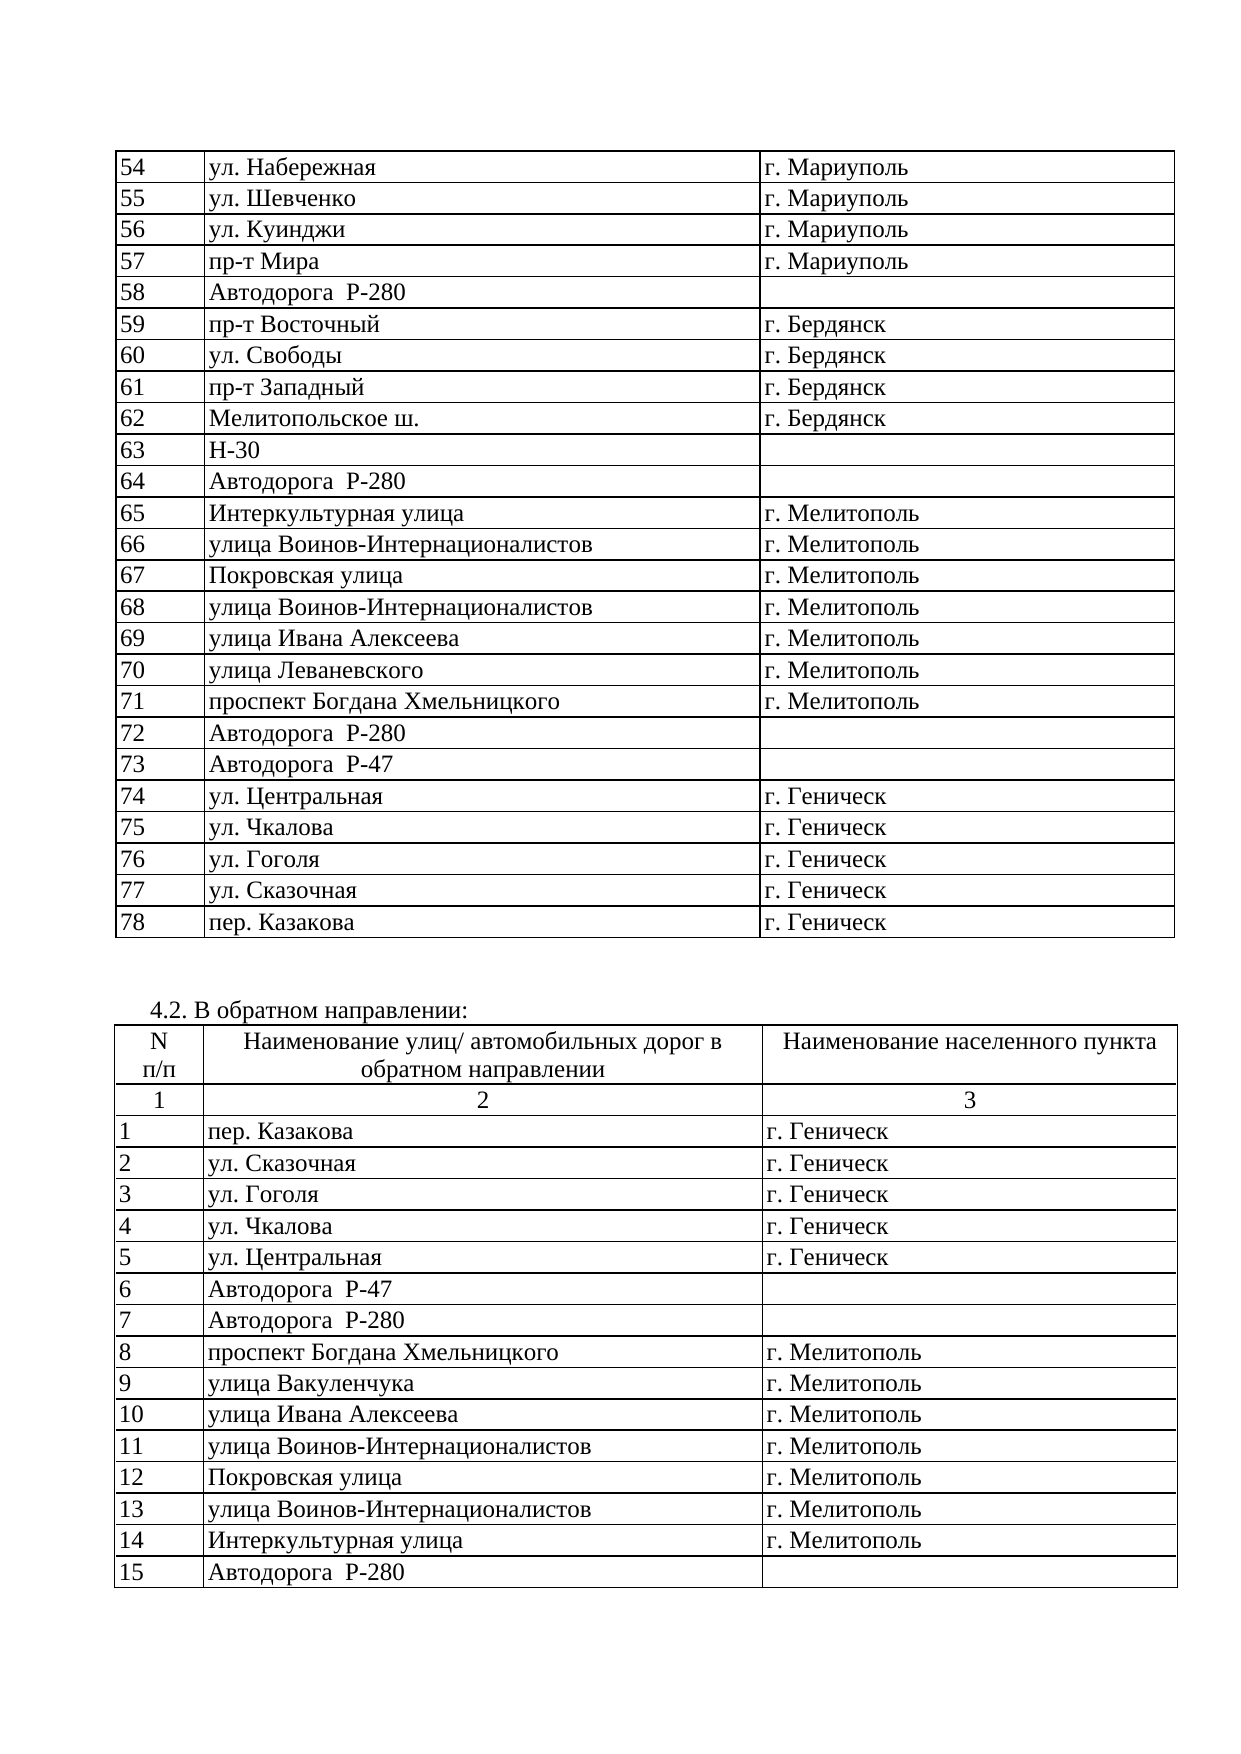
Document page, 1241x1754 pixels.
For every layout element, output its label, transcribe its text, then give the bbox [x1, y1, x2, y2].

table_cell Автодорога Р-280 [204, 1557, 762, 1587]
table_cell г. Бердянск [761, 372, 1174, 402]
table_cell 64 [117, 466, 204, 496]
table_cell ул. Гоголя [204, 1179, 762, 1209]
table_cell г. Геническ [761, 907, 1174, 936]
table_cell г. Геническ [761, 844, 1174, 873]
table_cell улица Воинов-Интернационалистов [205, 592, 759, 622]
table_cell 65 [117, 498, 204, 527]
table_cell 12 [115, 1462, 203, 1492]
table_cell пр-т Западный [205, 372, 759, 402]
table_cell г. Мелитополь [761, 529, 1174, 559]
table_cell пер. Казакова [204, 1116, 762, 1146]
table_cell г. Мариуполь [761, 152, 1174, 181]
table_cell Автодорога Р-280 [205, 466, 759, 496]
table_cell г. Мелитополь [763, 1492, 1177, 1524]
table_cell г. Мелитополь [763, 1461, 1177, 1492]
table_cell 6 [115, 1273, 203, 1303]
table_cell пр-т Восточный [205, 309, 759, 339]
table_cell ул. Сказочная [204, 1148, 762, 1178]
table_cell 15 [115, 1556, 203, 1587]
table_cell г. Мелитополь [761, 561, 1174, 590]
table_cell 57 [117, 246, 204, 276]
table_cell Покровская улица [204, 1462, 762, 1492]
table_cell 3 [115, 1179, 203, 1209]
table_cell г. Геническ [761, 875, 1174, 905]
table_cell [761, 718, 1174, 748]
table_cell 9 [115, 1368, 203, 1398]
table_cell 63 [117, 435, 204, 464]
table_cell Интеркультурная улица [205, 498, 759, 527]
table_cell Интеркультурная улица [204, 1525, 762, 1555]
table_cell [763, 1555, 1177, 1587]
table_cell улица Ивана Алексеева [204, 1400, 762, 1429]
table_cell г. Геническ [763, 1241, 1177, 1272]
table_cell г. Геническ [763, 1146, 1177, 1178]
table_cell [761, 277, 1174, 307]
table_cell г. Бердянск [761, 309, 1174, 339]
table_cell [761, 435, 1174, 464]
table_cell г. Мелитополь [763, 1429, 1177, 1461]
table_cell 14 [115, 1525, 203, 1555]
table_cell 58 [117, 277, 204, 307]
table_cell 62 [117, 403, 204, 433]
table_cell Автодорога Р-280 [205, 277, 759, 307]
table_cell ул. Сказочная [205, 875, 759, 905]
table_cell [761, 466, 1174, 496]
table_cell г. Мелитополь [761, 655, 1174, 685]
table_cell 7 [115, 1305, 203, 1335]
table_cell ул. Чкалова [205, 812, 759, 842]
table_cell 55 [117, 183, 204, 213]
table_cell 54 [117, 152, 204, 181]
table_cell 8 [115, 1336, 203, 1366]
table_cell 76 [117, 844, 204, 873]
table_cell ул. Центральная [204, 1242, 762, 1272]
table_cell Мелитопольское ш. [205, 403, 759, 433]
table_cell г. Мариуполь [761, 183, 1174, 213]
table_cell г. Геническ [761, 812, 1174, 842]
table_cell 11 [115, 1430, 203, 1461]
table_cell 3 [763, 1083, 1177, 1115]
table_cell г. Бердянск [761, 340, 1174, 370]
table_cell ул. Куинджи [205, 215, 759, 244]
table_cell [761, 749, 1174, 779]
table_cell Автодорога Р-47 [205, 749, 759, 779]
table_cell 67 [117, 561, 204, 590]
table_cell Н-30 [205, 435, 759, 464]
table_cell 13 [115, 1493, 203, 1524]
table_cell 68 [117, 592, 204, 622]
table_cell 66 [117, 529, 204, 559]
table_cell 2 [204, 1085, 762, 1115]
table_cell г. Мелитополь [761, 686, 1174, 716]
table_cell г. Мелитополь [763, 1335, 1177, 1366]
table_cell 1 [115, 1116, 203, 1146]
table_cell 69 [117, 623, 204, 653]
table_cell ул. Свободы [205, 340, 759, 370]
table_cell г. Геническ [763, 1178, 1177, 1209]
table_cell ул. Чкалова [204, 1211, 762, 1241]
table_cell г. Мелитополь [763, 1366, 1177, 1398]
table_cell [763, 1304, 1177, 1335]
table_cell 56 [117, 215, 204, 244]
table_cell г. Мариуполь [761, 246, 1174, 276]
table_cell Покровская улица [205, 561, 759, 590]
table_cell улица Ивана Алексеева [205, 623, 759, 653]
table_cell ул. Набережная [205, 152, 759, 181]
table_cell [763, 1272, 1177, 1303]
table_cell Автодорога Р-280 [205, 718, 759, 748]
table_cell г. Геническ [763, 1115, 1177, 1146]
table_header Наименование улиц/ автомобильных дорог в обратном направлении [204, 1026, 762, 1083]
table_cell 2 [115, 1147, 203, 1178]
table_cell 74 [117, 781, 204, 811]
table_cell г. Мелитополь [761, 498, 1174, 527]
table_cell г. Геническ [761, 781, 1174, 811]
table_cell ул. Центральная [205, 781, 759, 811]
table_cell 71 [117, 686, 204, 716]
table_cell 73 [117, 749, 204, 779]
table_cell г. Мелитополь [761, 623, 1174, 653]
table_cell 70 [117, 655, 204, 685]
table_cell 72 [117, 718, 204, 748]
table_cell г. Мариуполь [761, 215, 1174, 244]
table_cell г. Мелитополь [761, 592, 1174, 622]
table_cell ул. Гоголя [205, 844, 759, 873]
table_cell улица Вакуленчука [204, 1368, 762, 1398]
table_cell Автодорога Р-47 [204, 1274, 762, 1303]
table_cell 78 [117, 907, 204, 936]
table_cell 75 [117, 812, 204, 842]
table_cell 59 [117, 309, 204, 339]
table_cell г. Мелитополь [763, 1398, 1177, 1429]
table_cell ул. Шевченко [205, 183, 759, 213]
table_header N п/п [115, 1026, 203, 1083]
table_cell проспект Богдана Хмельницкого [205, 686, 759, 716]
table_cell г. Мелитополь [763, 1524, 1177, 1555]
table_cell улица Воинов-Интернационалистов [204, 1494, 762, 1524]
table_cell улица Воинов-Интернационалистов [205, 529, 759, 559]
table_cell улица Леваневского [205, 655, 759, 685]
table_cell пр-т Мира [205, 246, 759, 276]
table_cell 1 [115, 1084, 203, 1115]
table_header Наименование населенного пункта [763, 1026, 1177, 1083]
table_cell пер. Казакова [205, 907, 759, 936]
table_cell г. Бердянск [761, 403, 1174, 433]
text 4.2. В обратном направлении: [150, 996, 1090, 1024]
table_cell 4 [115, 1210, 203, 1241]
table_cell г. Геническ [763, 1209, 1177, 1241]
table_cell 60 [117, 340, 204, 370]
table_cell проспект Богдана Хмельницкого [204, 1337, 762, 1366]
table_cell Автодорога Р-280 [204, 1305, 762, 1335]
table_cell 5 [115, 1242, 203, 1272]
table_cell 61 [117, 372, 204, 402]
table_cell 10 [115, 1399, 203, 1429]
table_cell улица Воинов-Интернационалистов [204, 1431, 762, 1461]
table_cell 77 [117, 875, 204, 905]
